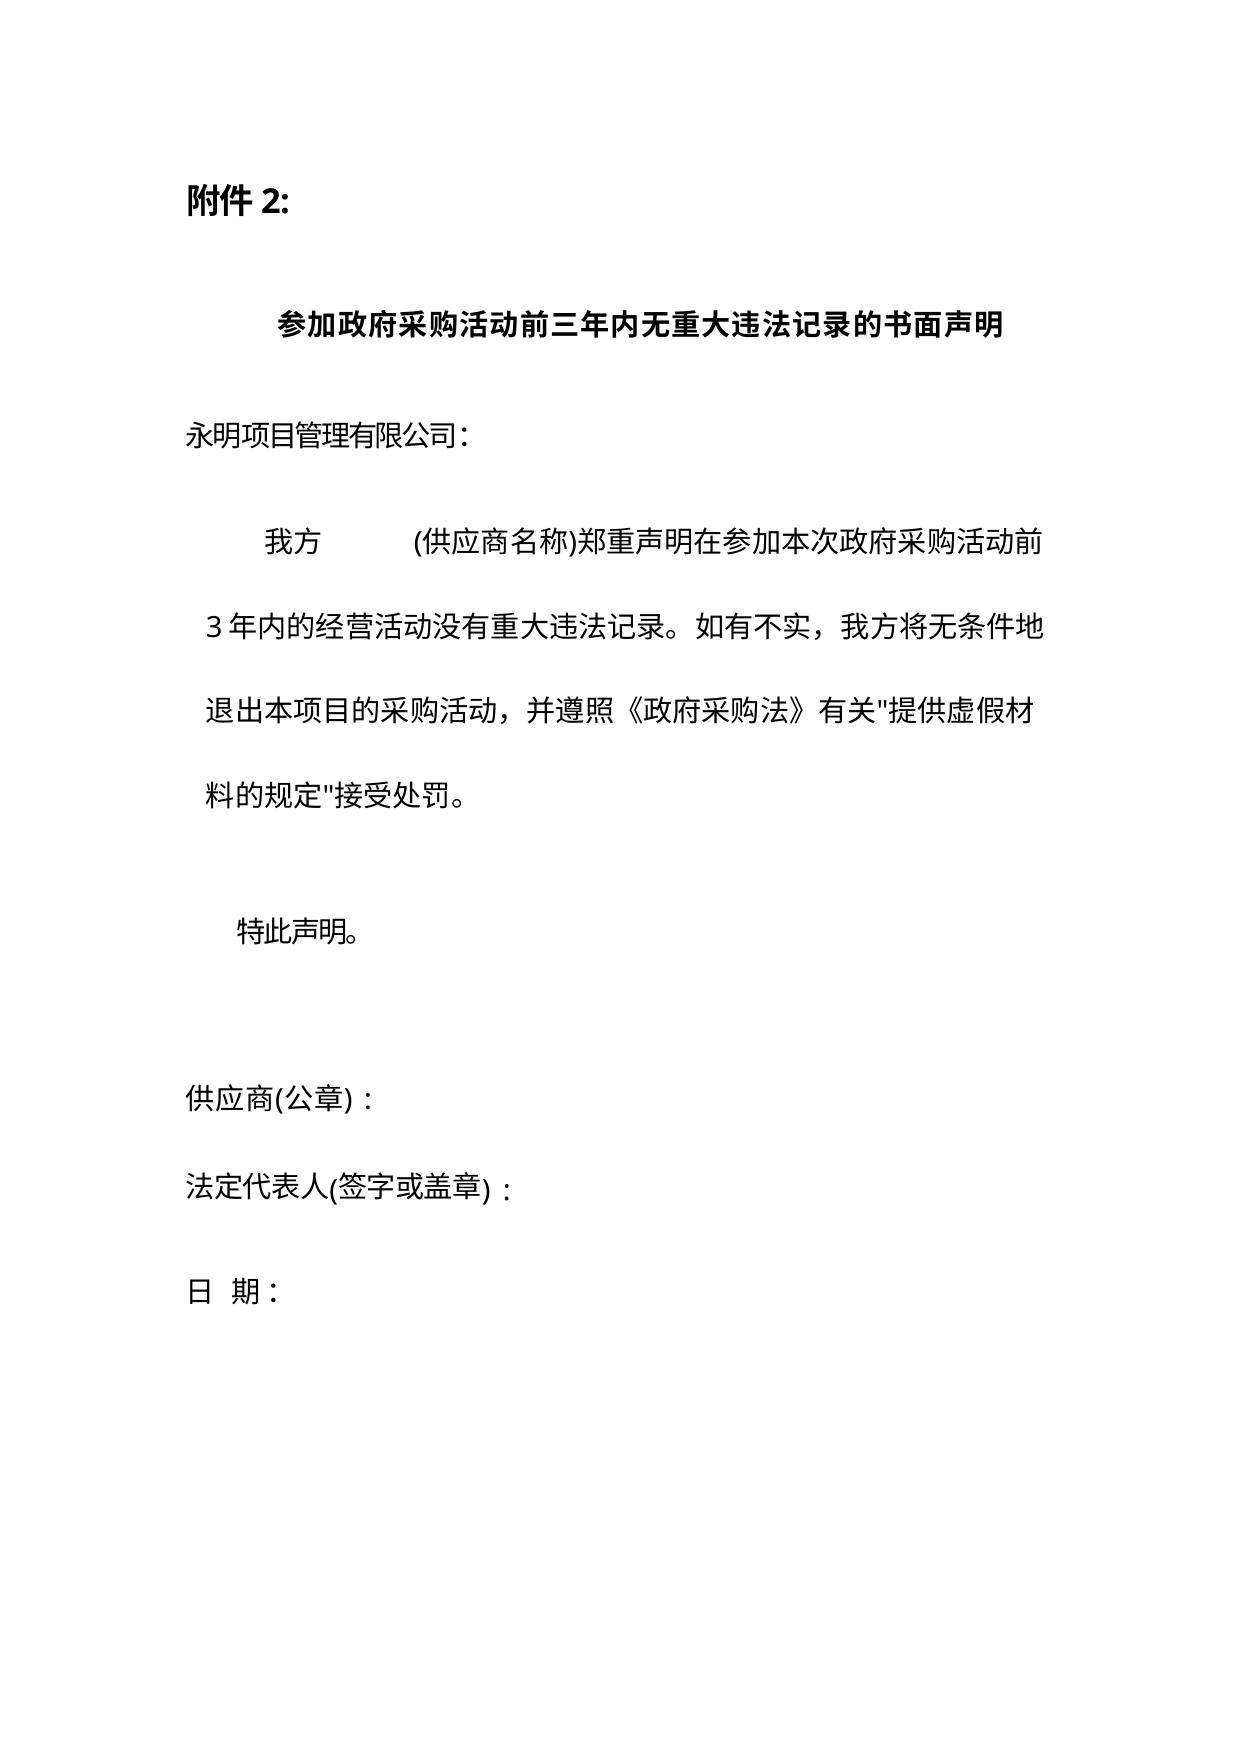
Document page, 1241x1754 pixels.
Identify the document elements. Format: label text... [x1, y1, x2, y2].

text 特此声明。 [185, 912, 1054, 951]
text 永明项目管理有限公司： [185, 415, 1054, 454]
text 日 期 ： [185, 1272, 1054, 1311]
text 法定代表人(签字或盖章) : [185, 1191, 1054, 1272]
text 参加政府采购活动前三年内无重大违法记录的书面声明 [277, 304, 1054, 343]
text 供应商(公章) : [185, 1079, 1054, 1118]
text 附件2: [186, 176, 1054, 223]
text 我方 (供应商名称)郑重声明在参加本次政府采购活动前3年内的经营活动没有重大违法记录。如有不实，我方将无条件地退出本项目的采购活动，并遵照《政府采购法》有关"提供虚假材料的规定"接受处罚。 [206, 519, 1054, 815]
